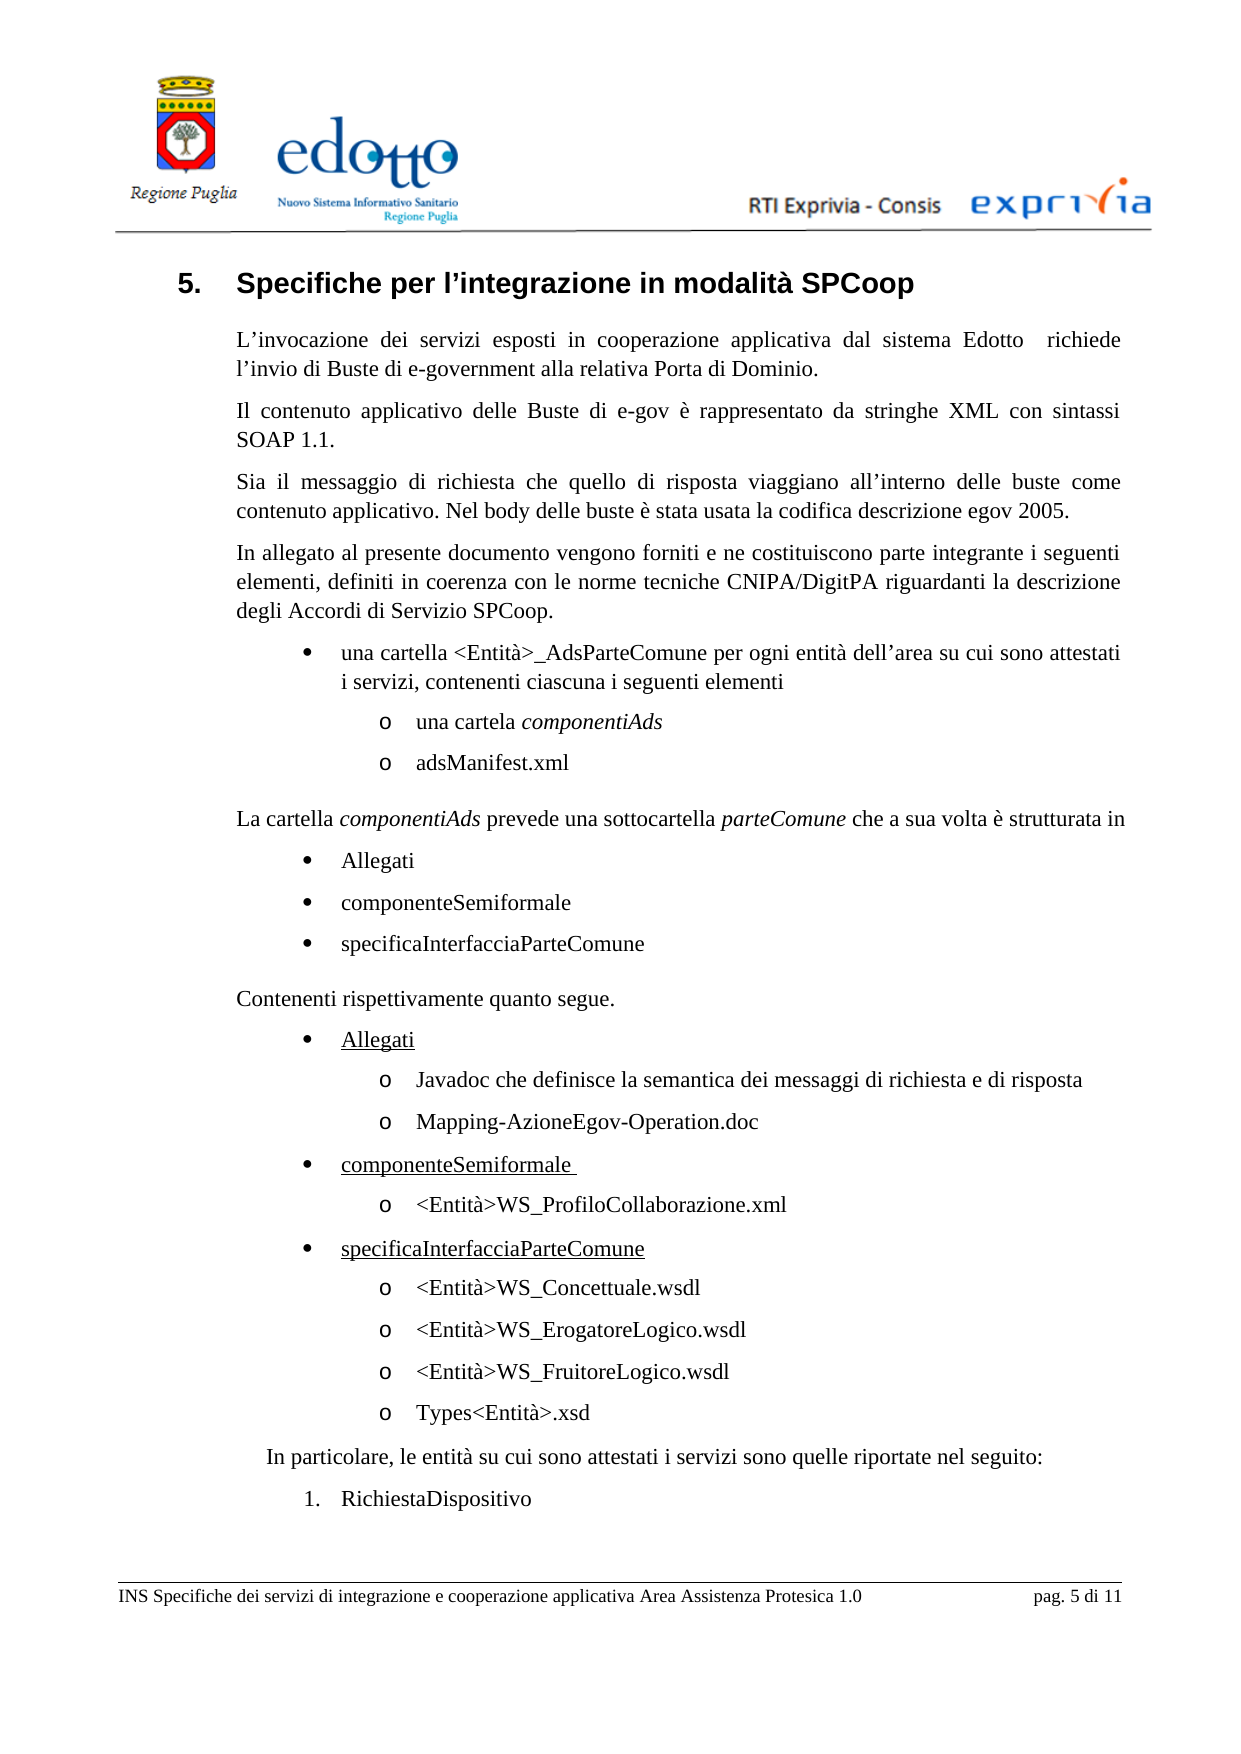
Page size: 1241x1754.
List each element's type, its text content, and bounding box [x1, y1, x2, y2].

list <Entità>WS_FruitoreLogico.wsdl [378, 1357, 1122, 1386]
list Allegati [303, 844, 1122, 873]
picture [114, 30, 1154, 237]
text La cartella componentiAds prevede una sottocartella parteComune che a sua volta è strutturata in [236, 803, 1137, 832]
list specificaInterfacciaParteComune [303, 1232, 1122, 1261]
list Types<Entità>.xsd [378, 1398, 1122, 1428]
list <Entità>WS_ErogatoreLogico.wsdl [378, 1315, 1122, 1344]
list una cartela componentiAds [378, 707, 1122, 736]
list Mapping-AzioneEgov-Operation.doc [378, 1107, 1122, 1136]
list componenteSemiformale [303, 1148, 1122, 1178]
text In allegato al presente documento vengono forniti e ne costituiscono parte integrante i seguenti elementi, definiti in coerenza con le norme tecniche CNIPA/DigitPA riguardanti la descrizione degli Accordi di Servizio SPCoop. [236, 536, 1122, 623]
text Il contenuto applicativo delle Buste di e-gov è rappresentato da stringhe XML con sintassi SOAP 1.1. [236, 394, 1122, 453]
list Javadoc che definisce la semantica dei messaggi di richiesta e di risposta [378, 1065, 1122, 1094]
list adsManifest.xml [378, 748, 1122, 778]
list specificaInterfacciaParteComune [303, 928, 1122, 957]
text Contenenti rispettivamente quanto segue. [236, 982, 1122, 1011]
subtitle Specifiche per l’integrazione in modalità SPCoop [177, 202, 1122, 300]
list <Entità>WS_Concettuale.wsdl [378, 1273, 1122, 1303]
list Allegati [303, 1023, 1122, 1053]
text Sia il messaggio di richiesta che quello di risposta viaggiano all’interno delle buste come contenuto applicativo. Nel body delle buste è stata usata la codifica descrizione egov 2005. [236, 465, 1122, 523]
text In particolare, le entità su cui sono attestati i servizi sono quelle riportate nel seguito: [266, 1440, 1048, 1469]
list RichiestaDispositivo [303, 1482, 1048, 1511]
list <Entità>WS_ProfiloCollaborazione.xml [378, 1190, 1122, 1219]
list componenteSemiformale [303, 886, 1122, 915]
list una cartella <Entità>_AdsParteComune per ogni entità dell’area su cui sono attestati i servizi, contenenti ciascuna i seguenti elementi [303, 636, 1122, 694]
text L’invocazione dei servizi esposti in cooperazione applicativa dal sistema Edotto richiede l’invio di Buste di e-government alla relativa Porta di Dominio. [236, 323, 1122, 382]
